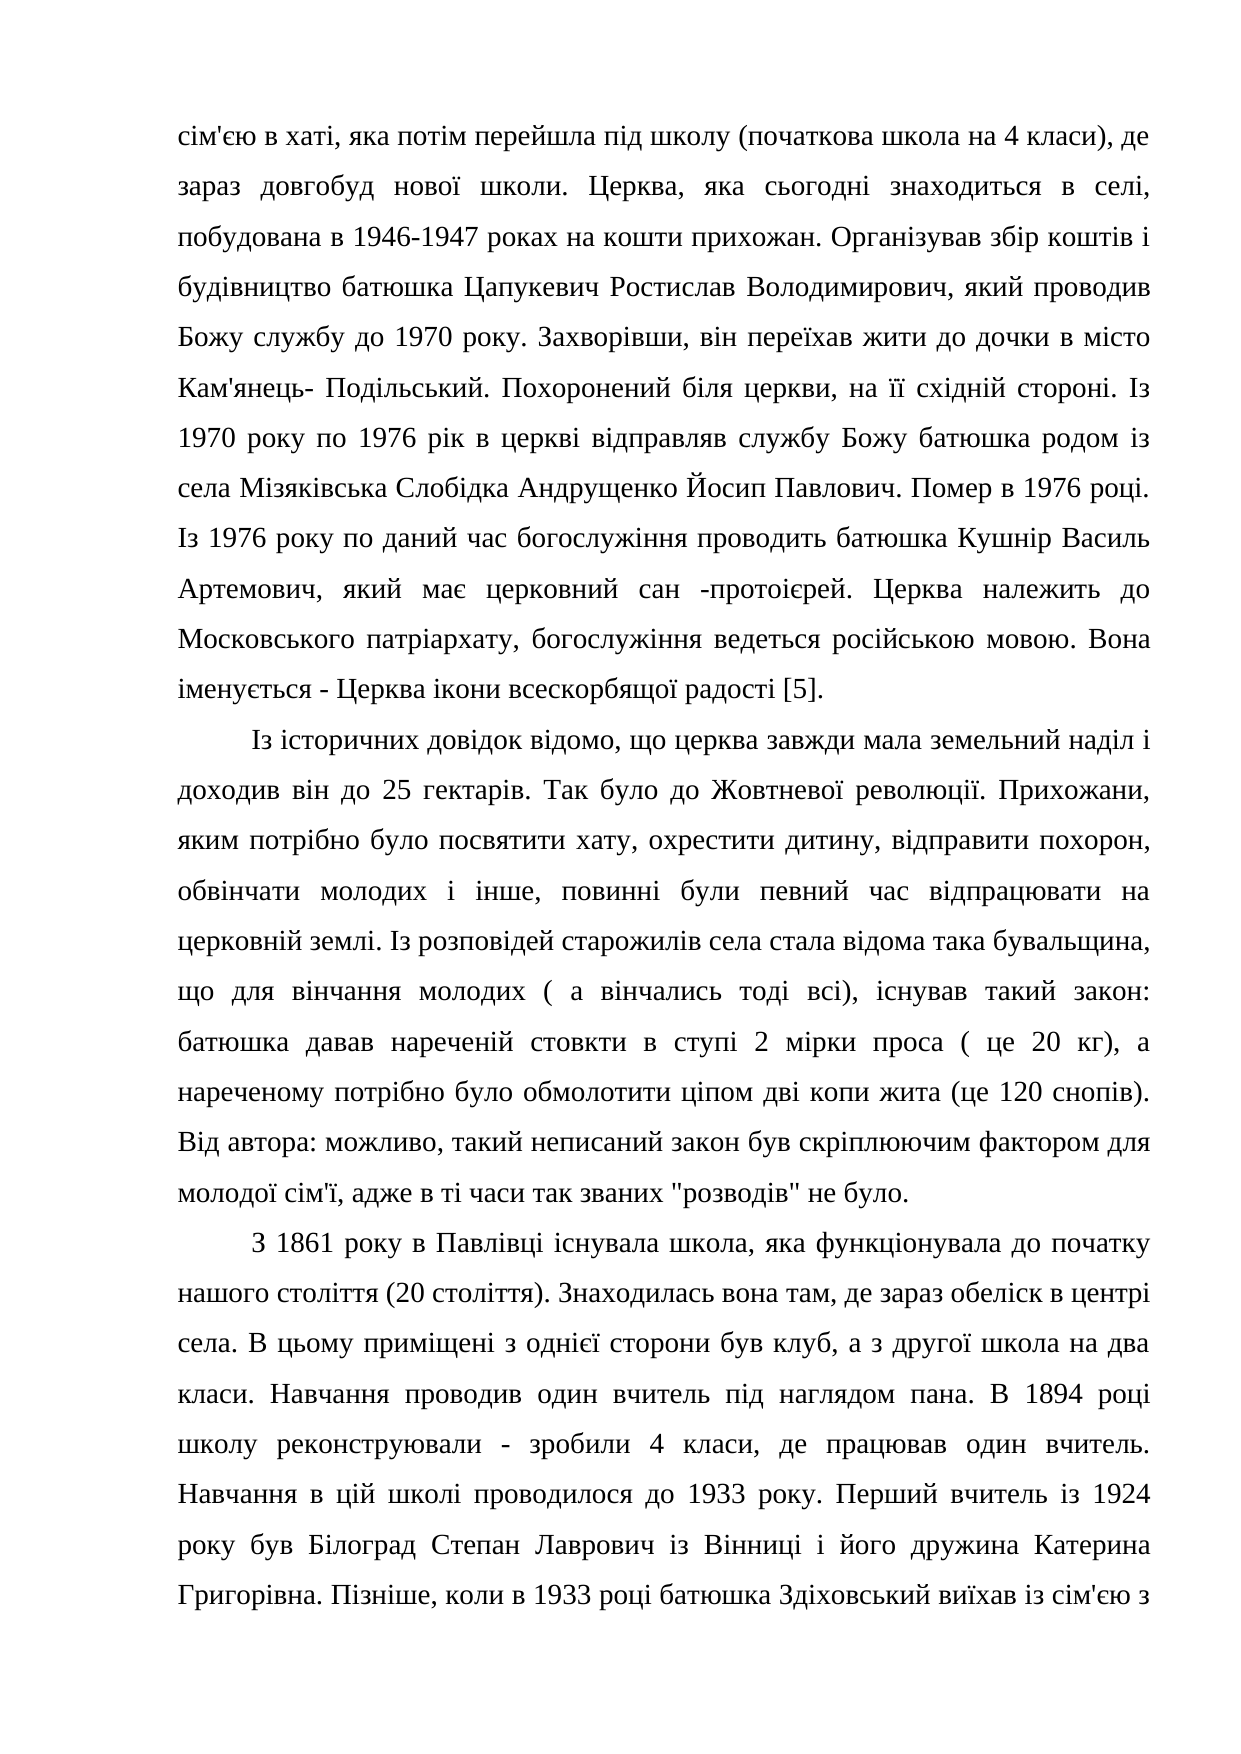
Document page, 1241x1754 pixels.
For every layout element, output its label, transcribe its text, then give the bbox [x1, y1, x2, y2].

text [177, 118, 1152, 705]
text Із історичних довідок відомо, що церква завжди мала земельний наділ і доходив він до 25 гектарів. Так було до Жовтневої революції. Прихожани, яким потрібно було посвятити хату, охрестити дитину, відправити похорон, обвінчати молодих і інше, повинні були певний час відпрацювати на церковній землі. Із розповідей старожилів села стала відома така бувальщина, що для вінчання молодих ( а вінчались тоді всі), існував такий закон: батюшка давав нареченій стовкти в ступі 2 мірки проса ( це ), а нареченому потрібно було обмолотити ціпом дві копи жита (це 120 снопів). Від автора: можливо, такий неписаний закон був скріплюючим фактором для молодої сім'ї, адже в ті часи так званих "розводів" не було. [177, 722, 1152, 1208]
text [177, 1225, 1152, 1611]
